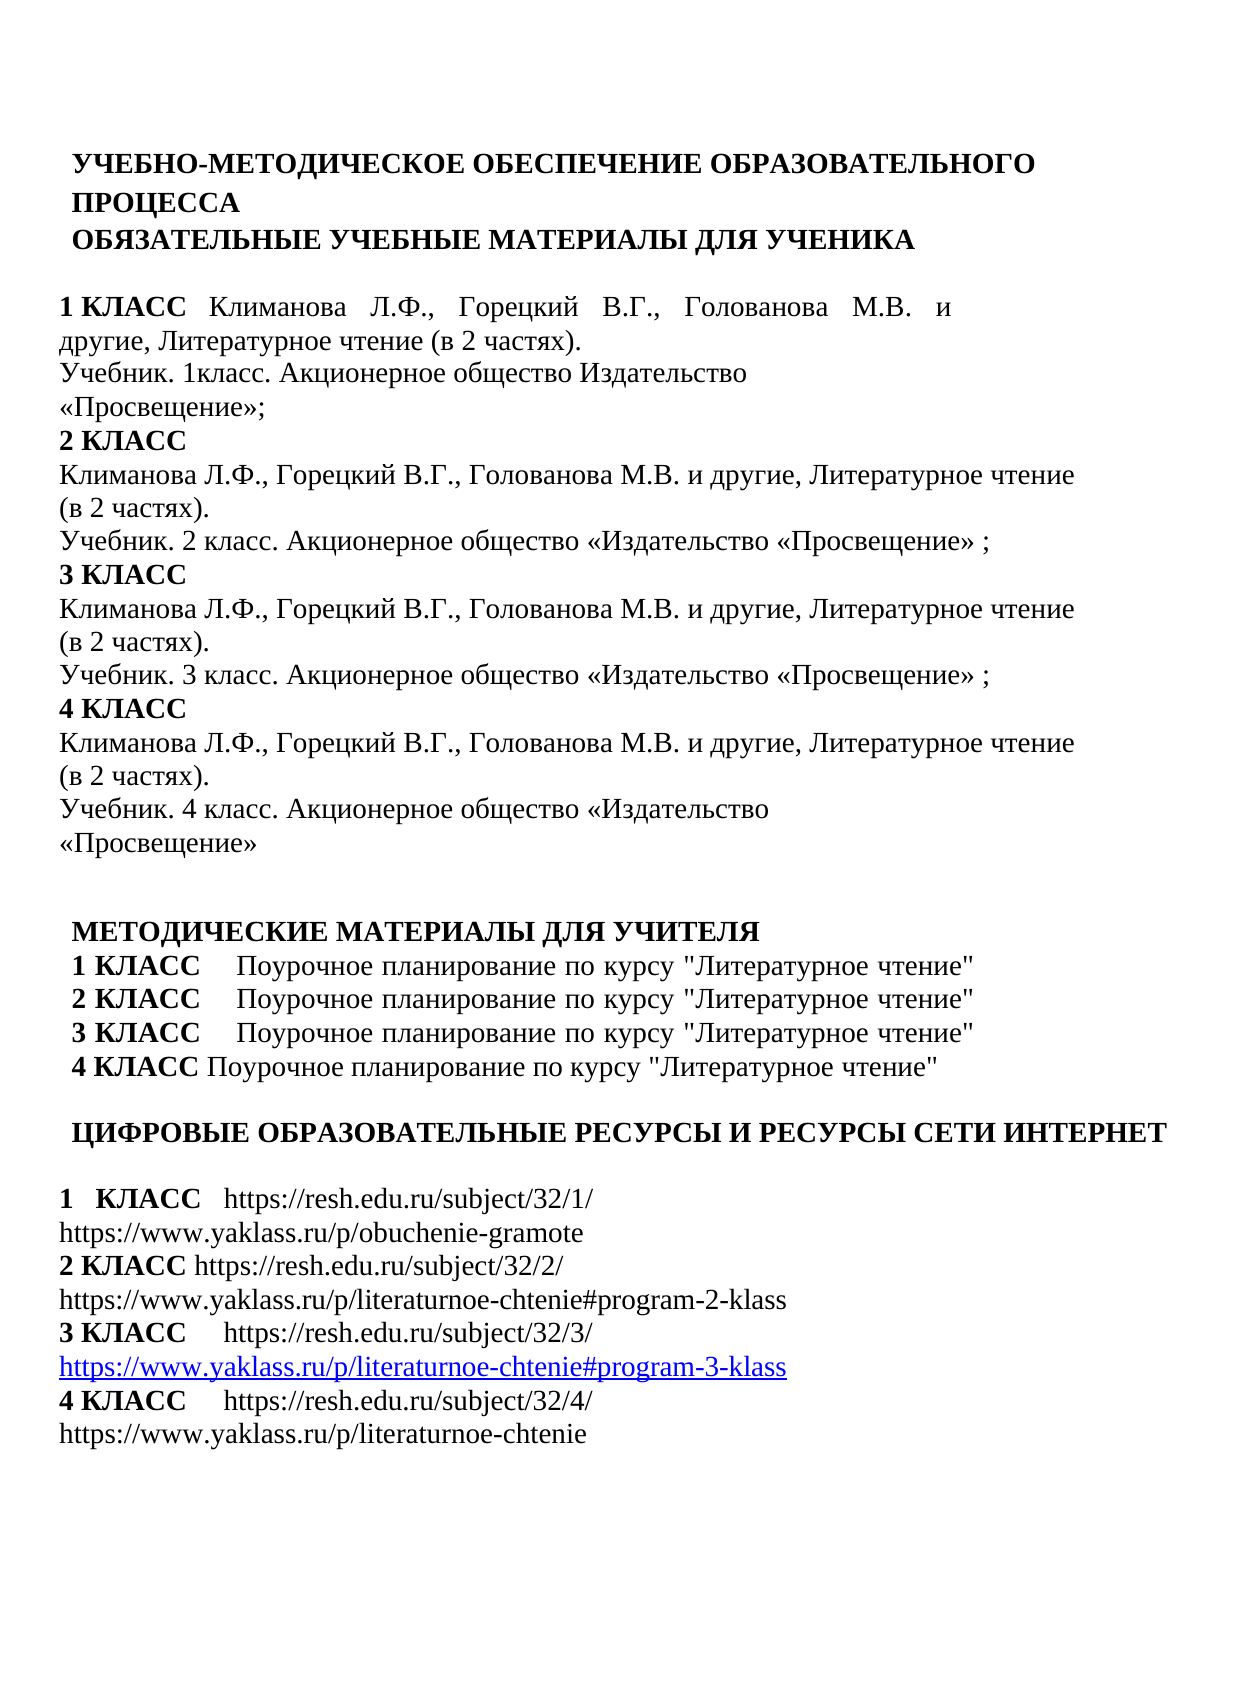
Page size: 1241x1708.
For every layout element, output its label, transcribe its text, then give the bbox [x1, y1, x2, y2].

text Учебник. 1класс. Акционерное общество Издательство [59, 356, 1180, 389]
subtitle КЛАСС [59, 692, 1180, 725]
text «Просвещение» [59, 825, 1180, 859]
text https://www.yaklass.ru/p/literaturnoe-chtenie#program-2-klass 3 КЛАСС https://resh.edu.ru/subject/32/3/ https://www.yaklass.ru/p/literaturnoe-chtenie#program-3-klass 4 КЛАСС https://resh.edu.ru/subject/32/4/ https://www.yaklass.ru/p/literaturnoe-chtenie [59, 1282, 793, 1450]
text Климанова Л.Ф., Горецкий В.Г., Голованова М.В. и другие, Литературное чтение (в 2 частях). [59, 457, 1077, 524]
list КЛАСС Климанова Л.Ф., Горецкий В.Г., Голованова М.В. и другие, Литературное чтение (в 2 частях). [59, 289, 952, 356]
subtitle КЛАСС [59, 423, 1180, 457]
text Учебник. 4 класс. Акционерное общество «Издательство [59, 792, 1180, 825]
text Учебник. 3 класс. Акционерное общество «Издательство «Просвещение» ; [59, 658, 1180, 692]
subtitle ЦИФРОВЫЕ ОБРАЗОВАТЕЛЬНЫЕ РЕСУРСЫ И РЕСУРСЫ СЕТИ ИНТЕРНЕТ [71, 1115, 1180, 1148]
subtitle МЕТОДИЧЕСКИЕ МАТЕРИАЛЫ ДЛЯ УЧИТЕЛЯ [71, 915, 1180, 948]
text 1 КЛАСС https://resh.edu.ru/subject/32/1/ https://www.yaklass.ru/p/obuchenie-gramote 2 КЛАСС https://resh.edu.ru/subject/32/2/ [59, 1181, 593, 1282]
text ОБЯЗАТЕЛЬНЫЕ УЧЕБНЫЕ МАТЕРИАЛЫ ДЛЯ УЧЕНИКА [71, 223, 1180, 256]
text 1 КЛАСС Поурочное планирование по курсу "Литературное чтение" 2 КЛАСС Поурочное планирование по курсу "Литературное чтение" 3 КЛАСС Поурочное планирование по курсу "Литературное чтение" 4 КЛАСС Поурочное планирование по курсу "Литературное чтение" [71, 948, 974, 1082]
text Учебник. 2 класс. Акционерное общество «Издательство «Просвещение» ; [59, 524, 1180, 557]
text УЧЕБНО-МЕТОДИЧЕСКОЕ ОБЕСПЕЧЕНИЕ ОБРАЗОВАТЕЛЬНОГО ПРОЦЕССА [71, 146, 1038, 218]
text «Просвещение»; [59, 389, 1180, 423]
subtitle КЛАСС [59, 558, 1180, 591]
text Климанова Л.Ф., Горецкий В.Г., Голованова М.В. и другие, Литературное чтение (в 2 частях). [59, 725, 1077, 792]
text Климанова Л.Ф., Горецкий В.Г., Голованова М.В. и другие, Литературное чтение (в 2 частях). [59, 591, 1077, 658]
